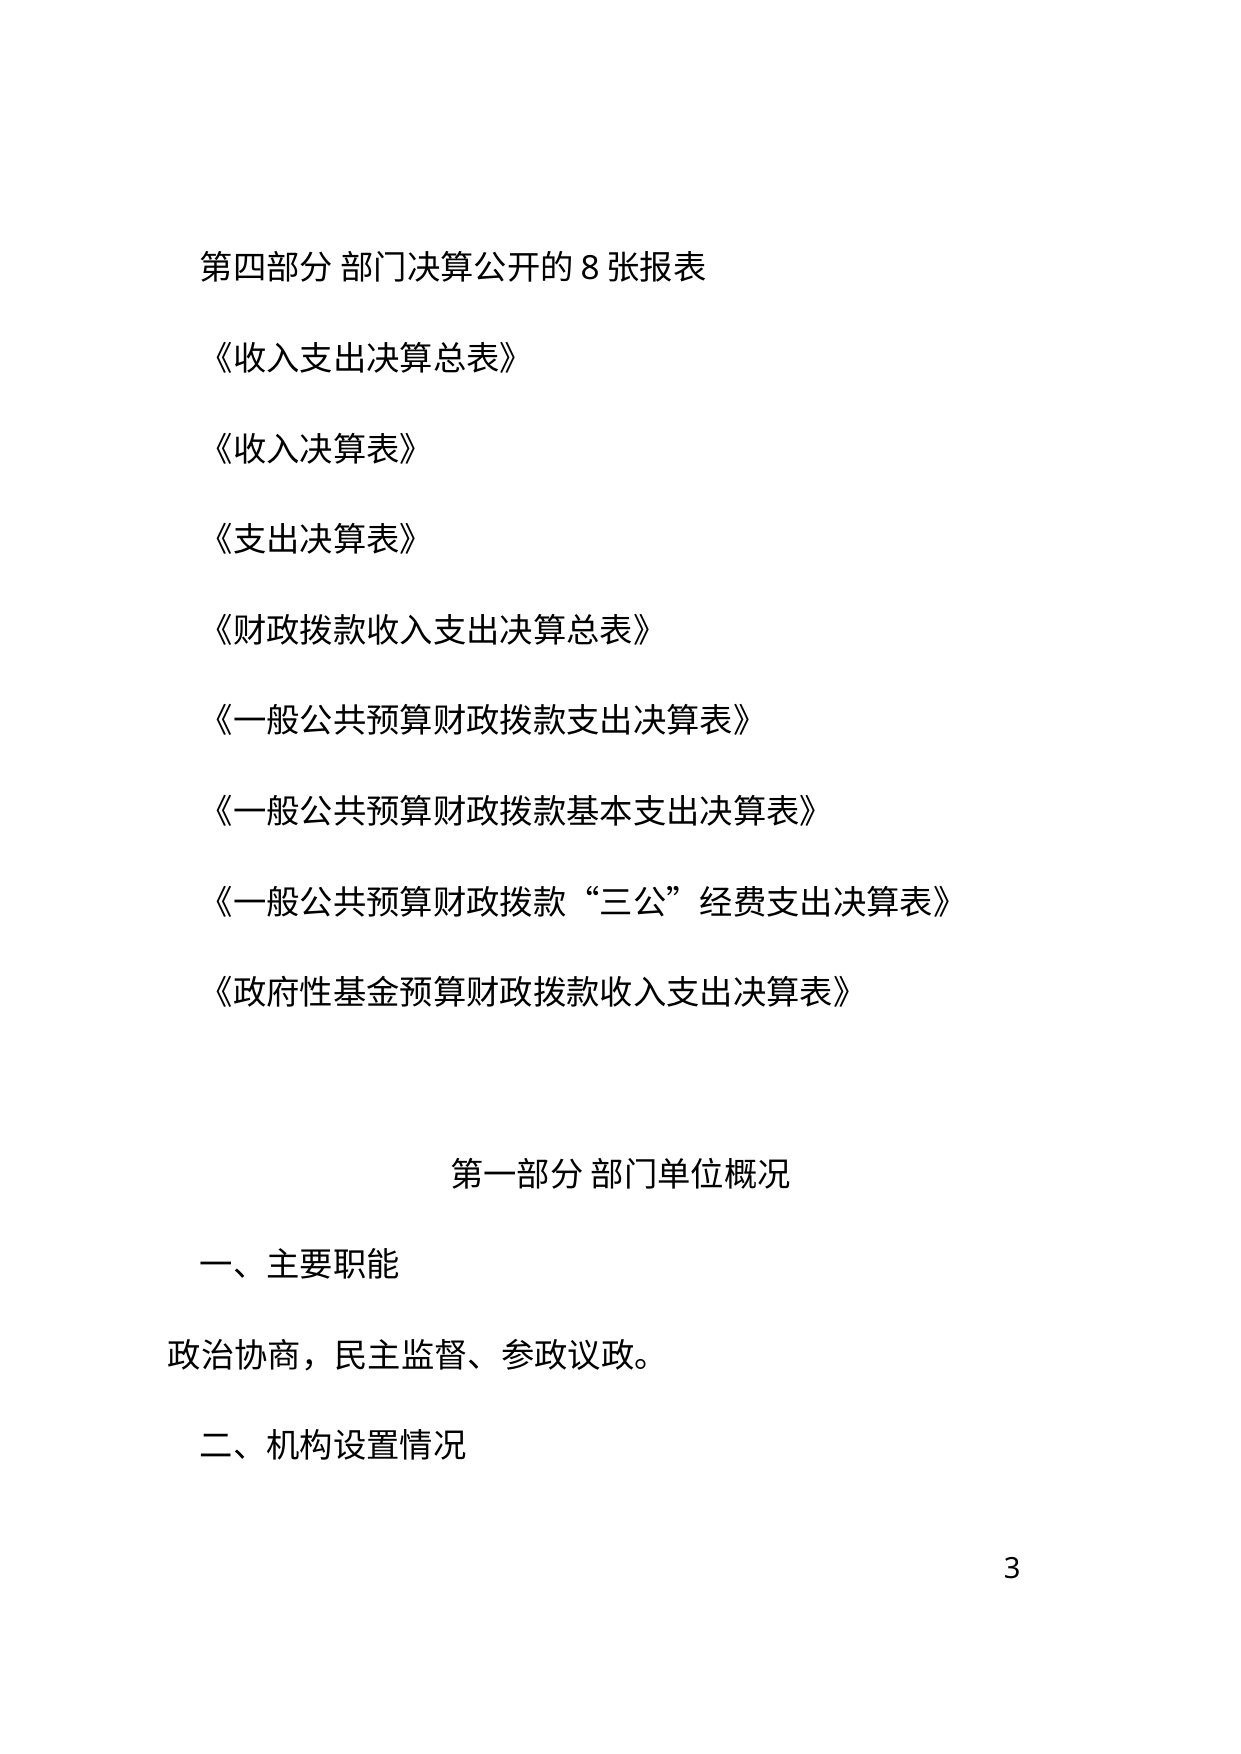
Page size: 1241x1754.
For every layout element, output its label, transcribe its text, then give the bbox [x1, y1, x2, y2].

text 政治协商，民主监督、参政议政。 [133, 1307, 1107, 1398]
text 一、主要职能 [133, 1217, 1107, 1307]
text 《一般公共预算财政拨款“三公”经费支出决算表》 [133, 854, 1107, 945]
text 《一般公共预算财政拨款基本支出决算表》 [133, 764, 1107, 854]
text 二、机构设置情况 [133, 1398, 1107, 1489]
text 《政府性基金预算财政拨款收入支出决算表》 [133, 945, 1107, 1036]
text 第四部分 部门决算公开的8张报表 [133, 220, 1107, 311]
text 《收入决算表》 [133, 401, 1107, 492]
text 《收入支出决算总表》 [133, 311, 1107, 401]
text 第一部分 部门单位概况 [133, 1126, 1107, 1217]
text 《财政拨款收入支出决算总表》 [133, 582, 1107, 673]
text 《支出决算表》 [133, 492, 1107, 582]
text 《一般公共预算财政拨款支出决算表》 [133, 673, 1107, 764]
